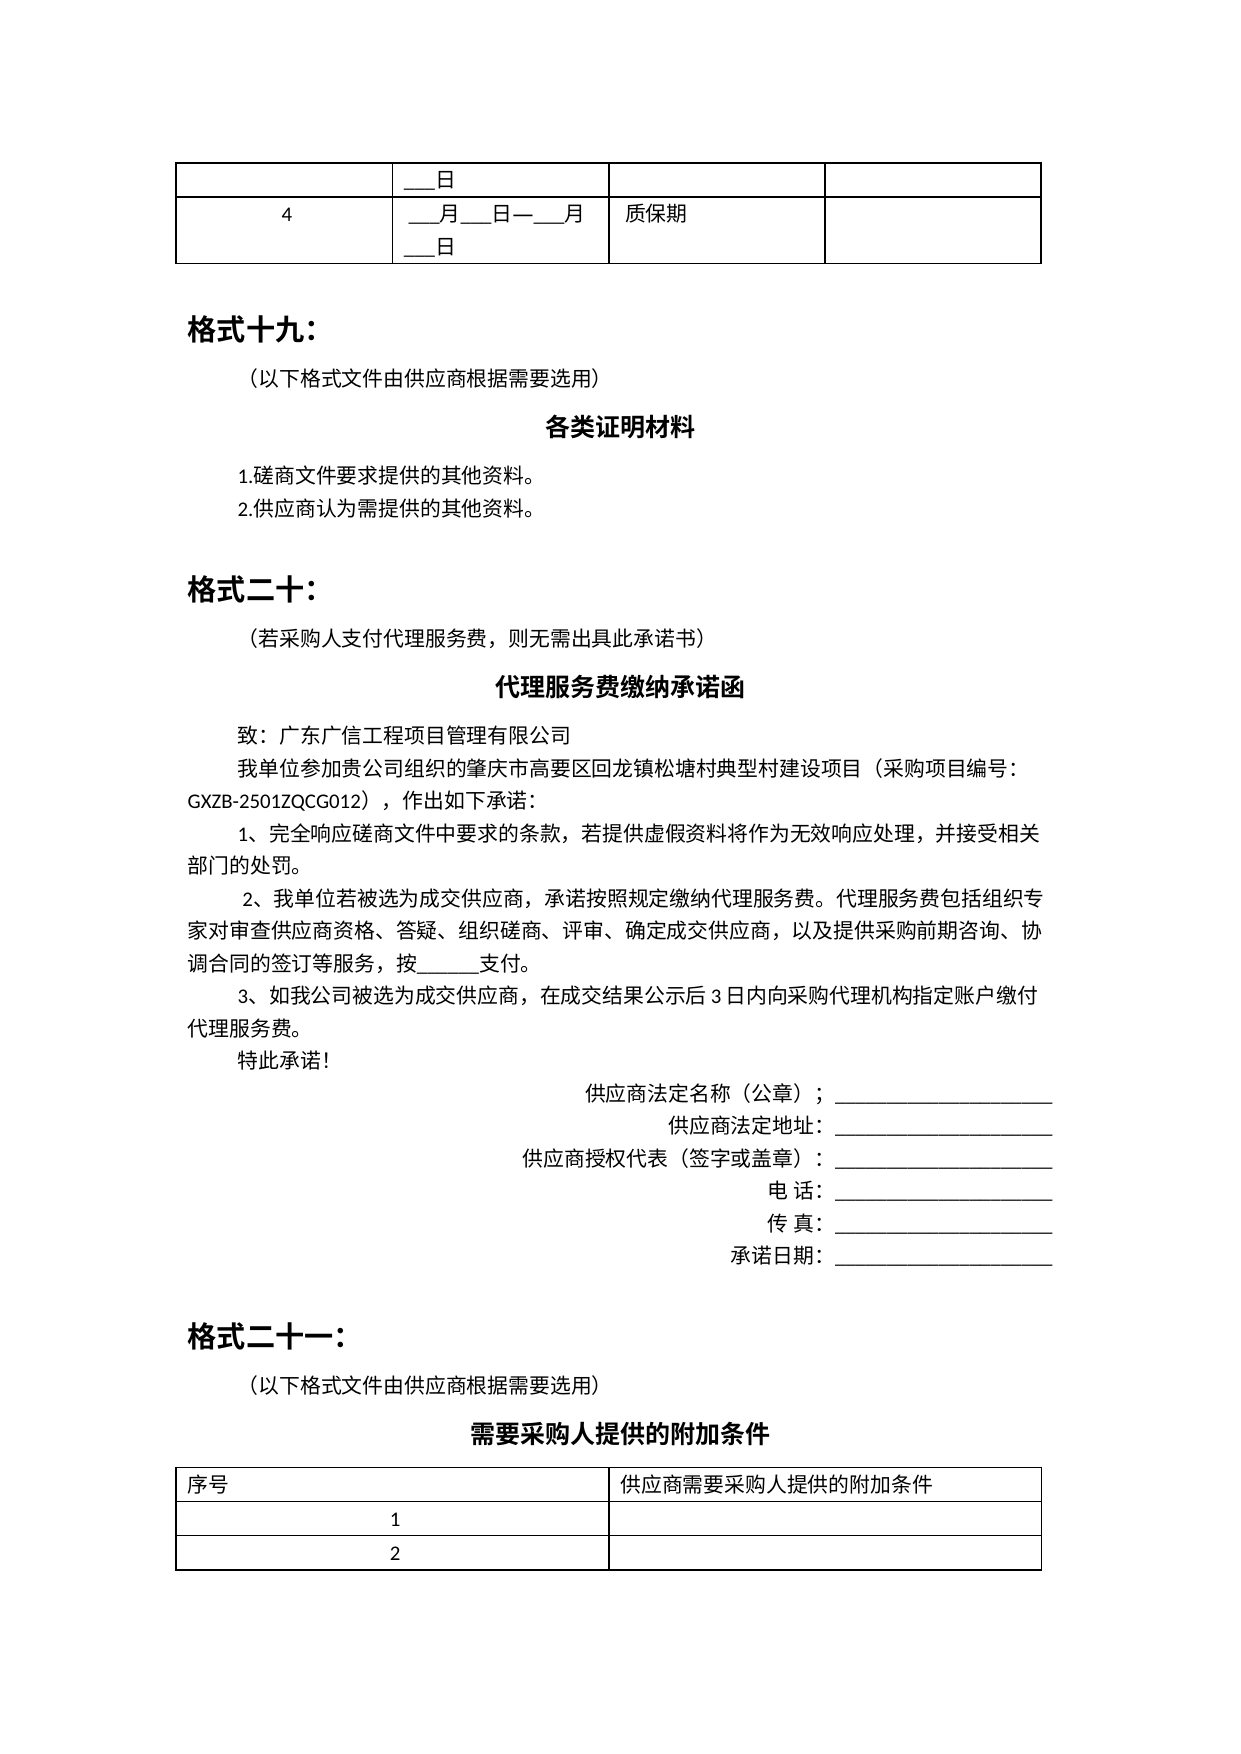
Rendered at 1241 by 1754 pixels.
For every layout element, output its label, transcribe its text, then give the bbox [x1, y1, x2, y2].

table_header 序号 [177, 1468, 608, 1501]
text （以下格式文件由供应商根据需要选用） [187, 362, 1053, 394]
table_cell [826, 164, 1040, 196]
text 传 真：_____________________ [187, 1207, 1053, 1239]
text 我单位参加贵公司组织的肇庆市高要区回龙镇松塘村典型村建设项目（采购项目编号：GXZB-2501ZQCG012），作出如下承诺： [187, 752, 1053, 817]
table_cell [826, 198, 1040, 263]
table_cell 2 [177, 1536, 608, 1569]
text 1、完全响应磋商文件中要求的条款，若提供虚假资料将作为无效响应处理，并接受相关部门的处罚。 [187, 817, 1053, 882]
table_cell 4 [177, 198, 392, 263]
text 供应商授权代表（签字或盖章）：_____________________ [187, 1142, 1053, 1174]
text 1.磋商文件要求提供的其他资料。 [187, 459, 1053, 492]
text 各类证明材料 [187, 394, 1053, 459]
table_cell [610, 1536, 1041, 1569]
text 需要采购人提供的附加条件 [187, 1402, 1053, 1467]
text 3、如我公司被选为成交供应商，在成交结果公示后3日内向采购代理机构指定账户缴付代理服务费。 [187, 979, 1053, 1044]
text 承诺日期：_____________________ [187, 1239, 1053, 1272]
table_cell 3 [177, 164, 392, 196]
table_cell [610, 164, 824, 196]
table_cell 质保期 [610, 198, 824, 263]
text （以下格式文件由供应商根据需要选用） [187, 1369, 1053, 1402]
text 格式二十一： [187, 1304, 1053, 1369]
text 2、我单位若被选为成交供应商，承诺按照规定缴纳代理服务费。代理服务费包括组织专家对审查供应商资格、答疑、组织磋商、评审、确定成交供应商，以及提供采购前期咨询、协调合同的签订等服务，按______支付。 [187, 882, 1053, 979]
text 致：广东广信工程项目管理有限公司 [187, 719, 1053, 752]
text 供应商法定名称（公章）；_____________________ [187, 1077, 1053, 1109]
text 格式十九： [187, 297, 1053, 362]
table_cell 1 [177, 1502, 608, 1535]
text 格式二十： [187, 557, 1053, 622]
text 代理服务费缴纳承诺函 [187, 654, 1053, 719]
table_cell ___月___日—___月___日 [393, 164, 608, 196]
text 2.供应商认为需提供的其他资料。 [187, 492, 1053, 524]
text 电 话：_____________________ [187, 1174, 1053, 1207]
table_cell ___月___日—___月___日 [393, 198, 608, 263]
table_cell [610, 1502, 1041, 1535]
text 特此承诺！ [187, 1044, 1053, 1077]
table_header 供应商需要采购人提供的附加条件 [610, 1468, 1041, 1501]
text （若采购人支付代理服务费，则无需出具此承诺书） [187, 622, 1053, 654]
text 供应商法定地址：_____________________ [187, 1109, 1053, 1142]
